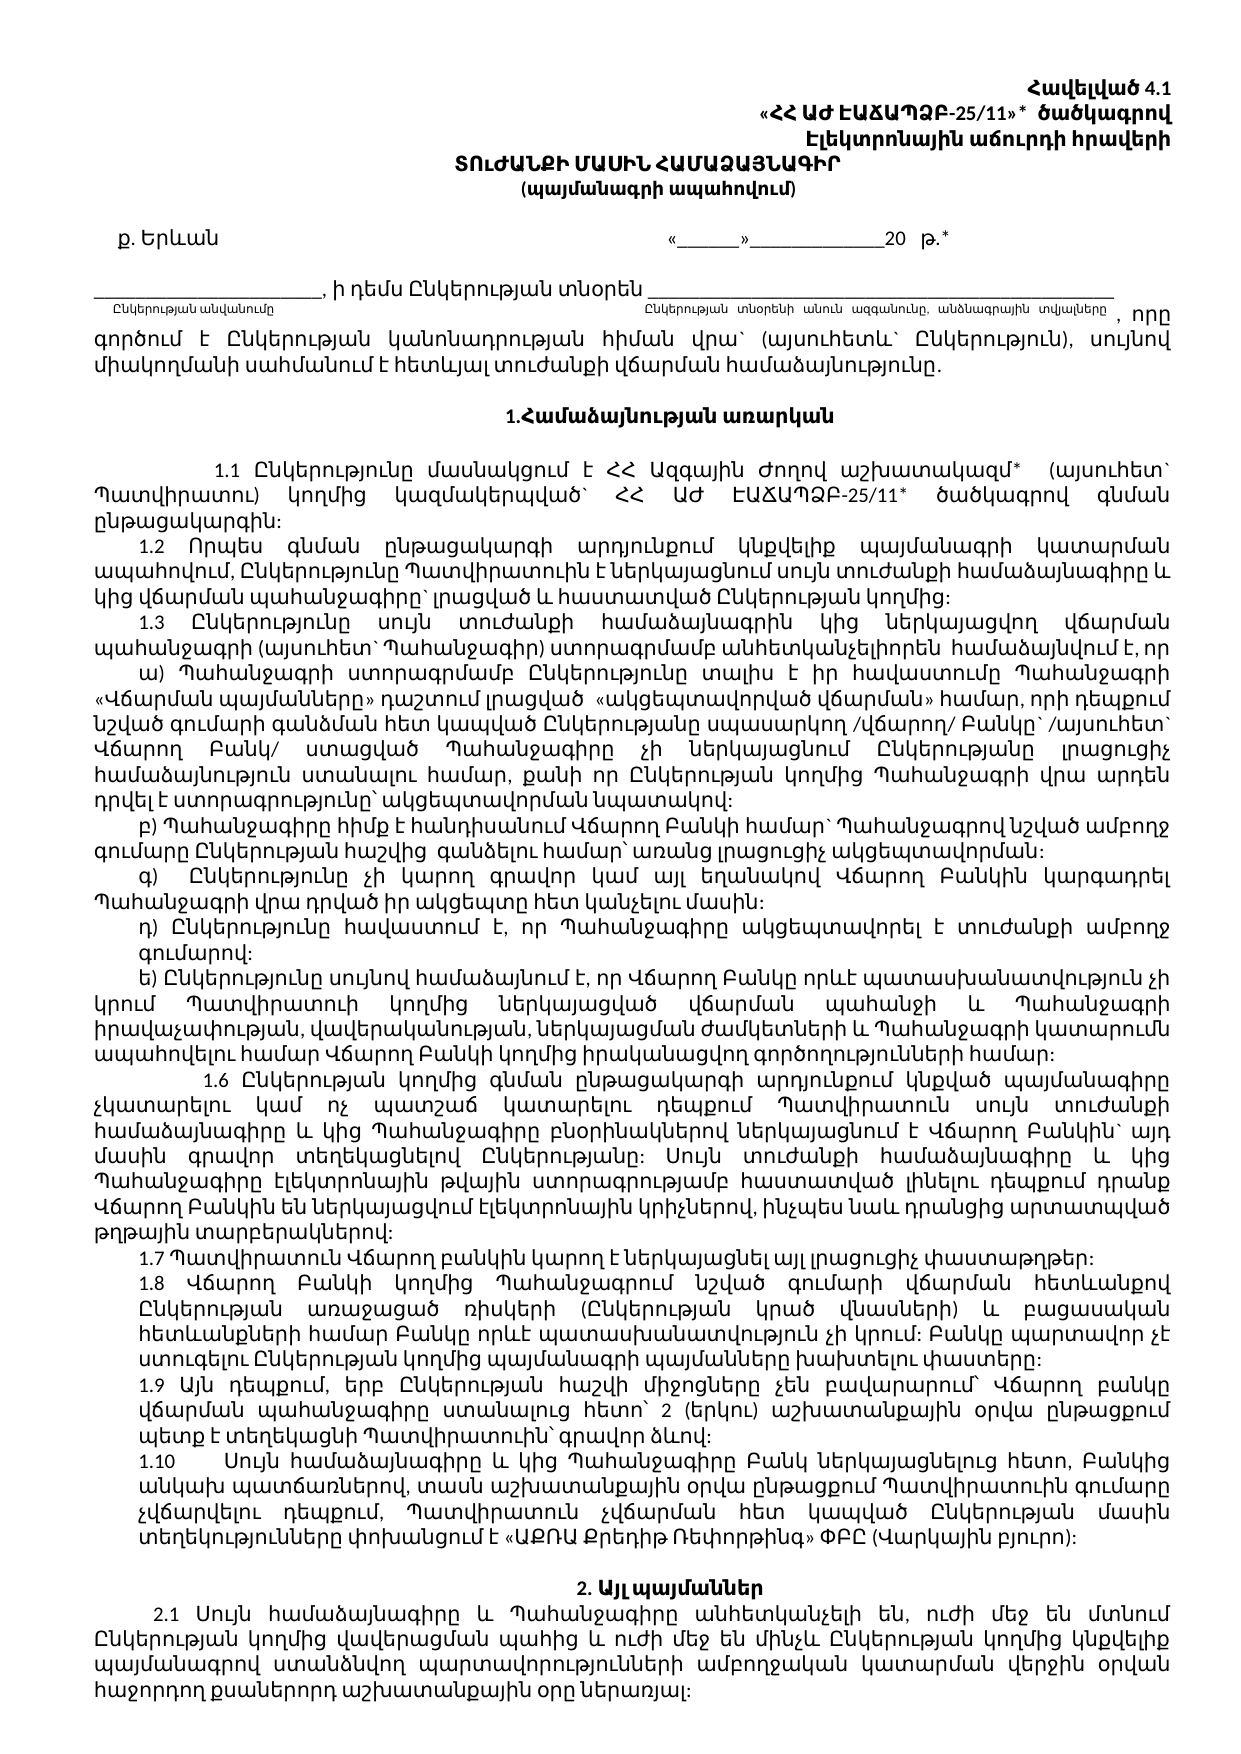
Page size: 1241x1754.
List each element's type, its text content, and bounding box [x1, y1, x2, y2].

text ______________________, ի դեմս Ընկերության տնօրեն _____________________________________________ [94, 276, 1171, 301]
text դ) Ընկերությունը հավաստում է, որ Պահանջագիրը ակցեպտավորել է տուժանքի ամբողջ գումարով: [138, 914, 1171, 965]
text 1.2 Որպես գնման ընթացակարգի արդյունքում կնքվելիք պայմանագրի կատարման ապահովում, Ընկերությունը Պատվիրատուին է ներկայացնում սույն տուժանքի համաձայնագիրը և կից վճարման պահանջագիրը` լրացված և հաստատված Ընկերության կողմից: [94, 533, 1171, 609]
text 1.8 Վճարող Բանկի կողմից Պահանջագրում նշված գումարի վճարման հետևանքով Ընկերության առաջացած ռիսկերի (Ընկերության կրած վնասների) և բացասական հետևանքների համար Բանկը որևէ պատասխանատվություն չի կրում: Բանկը պարտավոր չէ ստուգելու Ընկերության կողմից պայմանագրի պայմանները խախտելու փաստերը: [138, 1270, 1171, 1372]
text «ՀՀ ԱԺ ԷԱՃԱՊՁԲ-25/11»* ծածկագրով [94, 100, 1171, 126]
text 1.7 Պատվիրատուն Վճարող բանկին կարող է ներկայացնել այլ լրացուցիչ փաստաթղթեր: [138, 1245, 1171, 1270]
text ք. Երևան «______»_____________20 թ.* [94, 225, 1171, 250]
text Ընկերության անվանումը Ընկերության տնօրենի անուն ազգանունը, անձնագրային տվյալները , որը գործում է Ընկերության կանոնադրության հիման վրա` (այսուհետև` Ընկերություն), սույնով միակողմանի սահմանում է հետևյալ տուժանքի վճարման համաձայնությունը. [94, 301, 1171, 377]
text 2.1 Սույն համաձայնագիրը և Պահանջագիրը անհետկանչելի են, ուժի մեջ են մտնում Ընկերության կողմից վավերացման պահից և ուժի մեջ են մինչև Ընկերության կողմից կնքվելիք պայմանագրով ստանձնվող պարտավորությունների ամբողջական կատարման վերջին օրվան հաջորդող քսաներորդ աշխատանքային օրը ներառյալ: [94, 1601, 1171, 1702]
text 1.10 Սույն համաձայնագիրը և կից Պահանջագիրը Բանկ ներկայացնելուց հետո, Բանկից անկախ պատճառներով, տասն աշխատանքային օրվա ընթացքում Պատվիրատուին գումարը չվճարվելու դեպքում, Պատվիրատուն չվճարման հետ կապված Ընկերության մասին տեղեկությունները փոխանցում է «ԱՔՌԱ Քրեդիթ Ռեփորթինգ» ՓԲԸ (Վարկային բյուրո): [138, 1448, 1171, 1550]
text 2. Այլ պայմաններ [169, 1575, 1171, 1601]
text ՏՈւԺԱՆՔԻ ՄԱՍԻՆ ՀԱՄԱՁԱՅՆԱԳԻՐ [94, 151, 1171, 177]
text (պայմանագրի ապահովում) [94, 177, 1171, 199]
text 1.9 Այն դեպքում, երբ Ընկերության հաշվի միջոցները չեն բավարարում՝ Վճարող բանկը վճարման պահանջագիրը ստանալուց հետո՝ 2 (երկու) աշխատանքային օրվա ընթացքում պետք է տեղեկացնի Պատվիրատուին՝ գրավոր ձևով: [138, 1372, 1171, 1448]
text Էլեկտրոնային աճուրդի հրավերի [94, 126, 1171, 151]
text բ) Պահանջագիրը հիմք է հանդիսանում Վճարող Բանկի համար` Պահանջագրով նշված ամբողջ գումարը Ընկերության հաշվից գանձելու համար՝ առանց լրացուցիչ ակցեպտավորման: [94, 813, 1171, 864]
text 1.Համաձայնության առարկան [169, 403, 1171, 428]
text ա) Պահանջագրի ստորագրմամբ Ընկերությունը տալիս է իր հավաստումը Պահանջագրի «Վճարման պայմանները» դաշտում լրացված «ակցեպտավորված վճարման» համար, որի դեպքում նշված գումարի գանձման հետ կապված Ընկերությանը սպասարկող /վճարող/ Բանկը` /այսուհետ` Վճարող Բանկ/ ստացված Պահանջագիրը չի ներկայացնում Ընկերությանը լրացուցիչ համաձայնություն ստանալու համար, քանի որ Ընկերության կողմից Պահանջագրի վրա արդեն դրվել է ստորագրությունը՝ ակցեպտավորման նպատակով: [94, 660, 1171, 813]
text 1.3 Ընկերությունը սույն տուժանքի համաձայնագրին կից ներկայացվող վճարման պահանջագրի (այսուհետ` Պահանջագիր) ստորագրմամբ անհետկանչելիորեն համաձայնվում է, որ [94, 609, 1171, 660]
text ե) Ընկերությունը սույնով համաձայնում է, որ Վճարող Բանկը որևէ պատասխանատվություն չի կրում Պատվիրատուի կողմից ներկայացված վճարման պահանջի և Պահանջագրի իրավաչափության, վավերականության, ներկայացման ժամկետների և Պահանջագրի կատարումն ապահովելու համար Վճարող Բանկի կողմից իրականացվող գործողությունների համար: [94, 965, 1171, 1067]
text գ) Ընկերությունը չի կարող գրավոր կամ այլ եղանակով Վճարող Բանկին կարգադրել Պահանջագրի վրա դրված իր ակցեպտը հետ կանչելու մասին: [94, 864, 1171, 914]
text Հավելված 4.1 [94, 75, 1171, 100]
text 1.6 Ընկերության կողմից գնման ընթացակարգի արդյունքում կնքված պայմանագիրը չկատարելու կամ ոչ պատշաճ կատարելու դեպքում Պատվիրատուն սույն տուժանքի համաձայնագիրը և կից Պահանջագիրը բնօրինակներով ներկայացնում է Վճարող Բանկին` այդ մասին գրավոր տեղեկացնելով Ընկերությանը: Սույն տուժանքի համաձայնագիրը և կից Պահանջագիրը էլեկտրոնային թվային ստորագրությամբ հաստատված լինելու դեպքում դրանք Վճարող Բանկին են ներկայացվում էլեկտրոնային կրիչներով, ինչպես նաև դրանցից արտատպված թղթային տարբերակներով: [94, 1067, 1171, 1245]
text 1.1 Ընկերությունը մասնակցում է ՀՀ Ազգային Ժողով աշխատակազմ* (այսուհետ` Պատվիրատու) կողմից կազմակերպված` ՀՀ ԱԺ ԷԱՃԱՊՁԲ-25/11* ծածկագրով գնման ընթացակարգին: [94, 457, 1171, 533]
